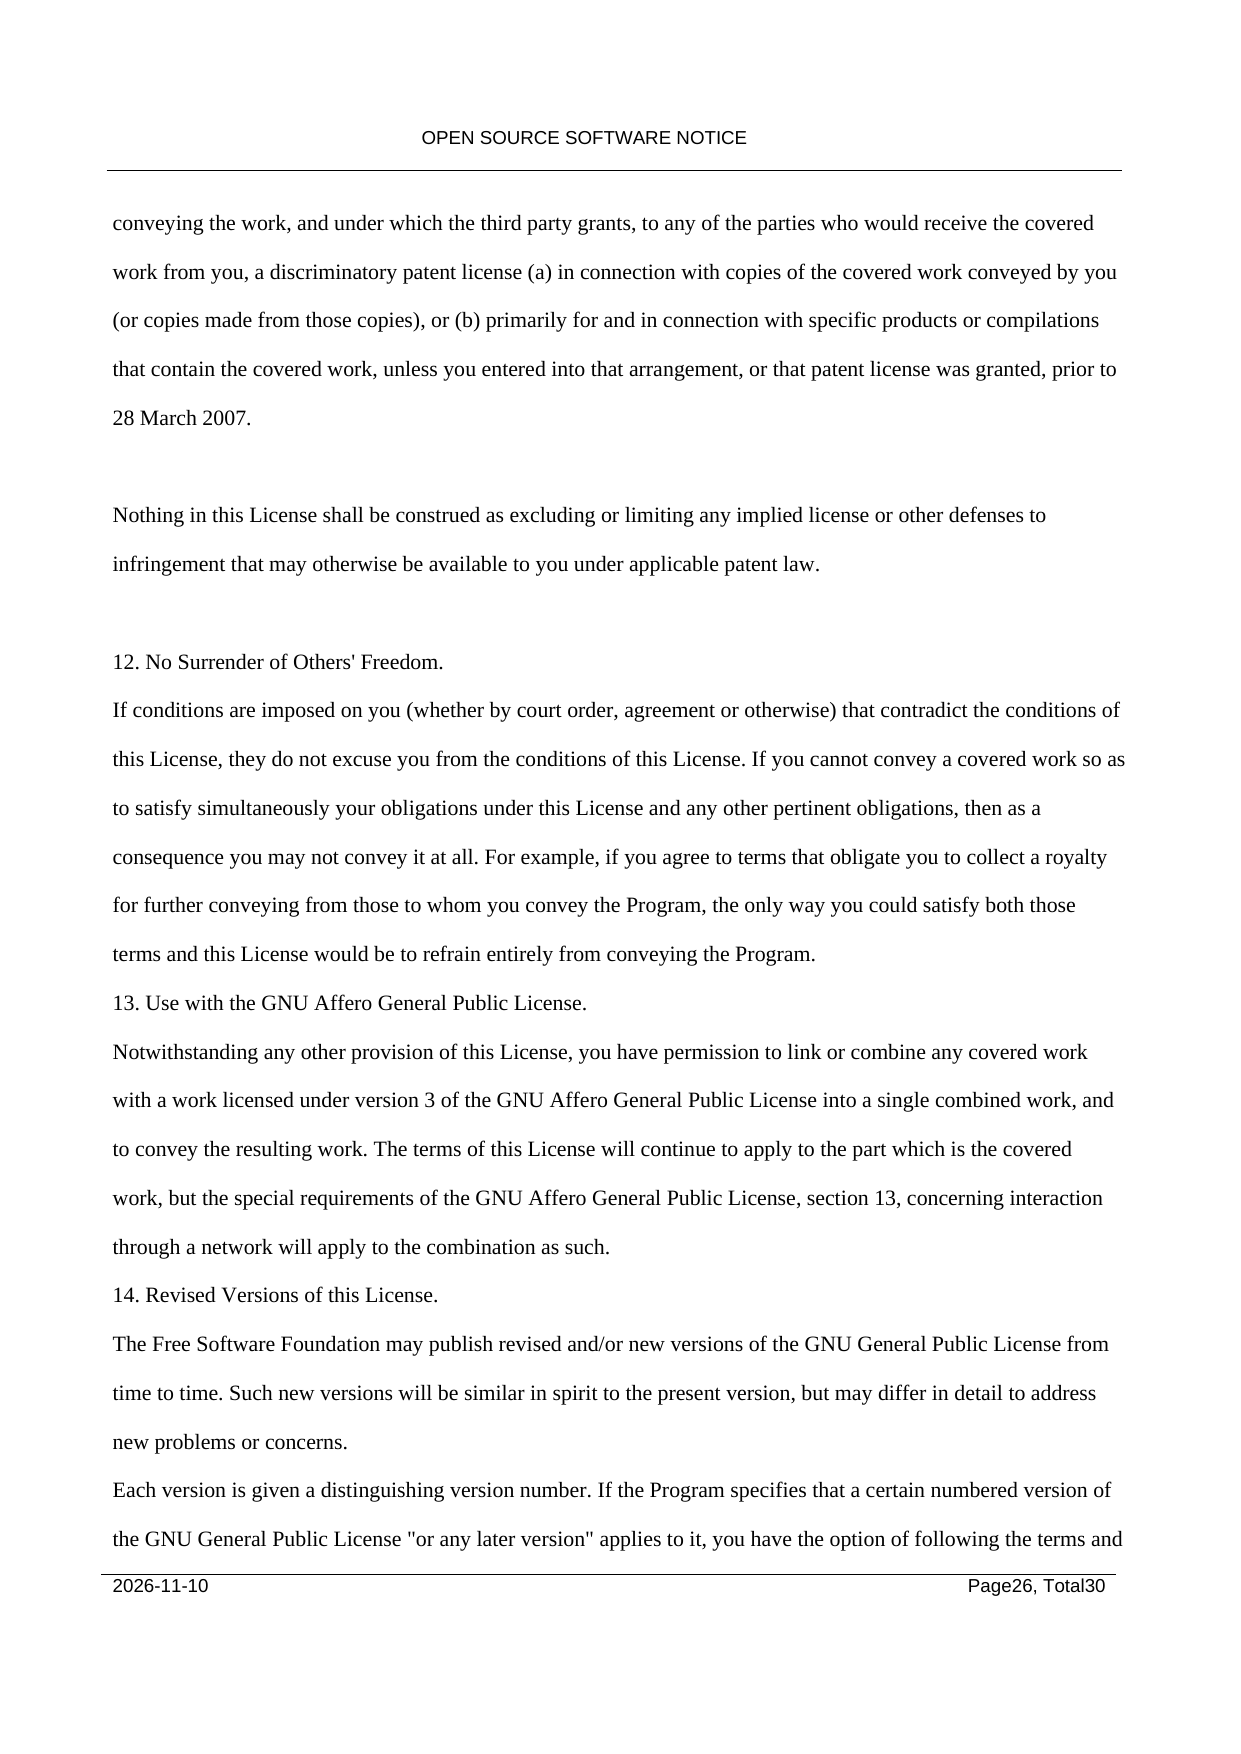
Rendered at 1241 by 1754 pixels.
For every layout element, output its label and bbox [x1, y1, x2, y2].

text [112, 206, 1128, 1555]
